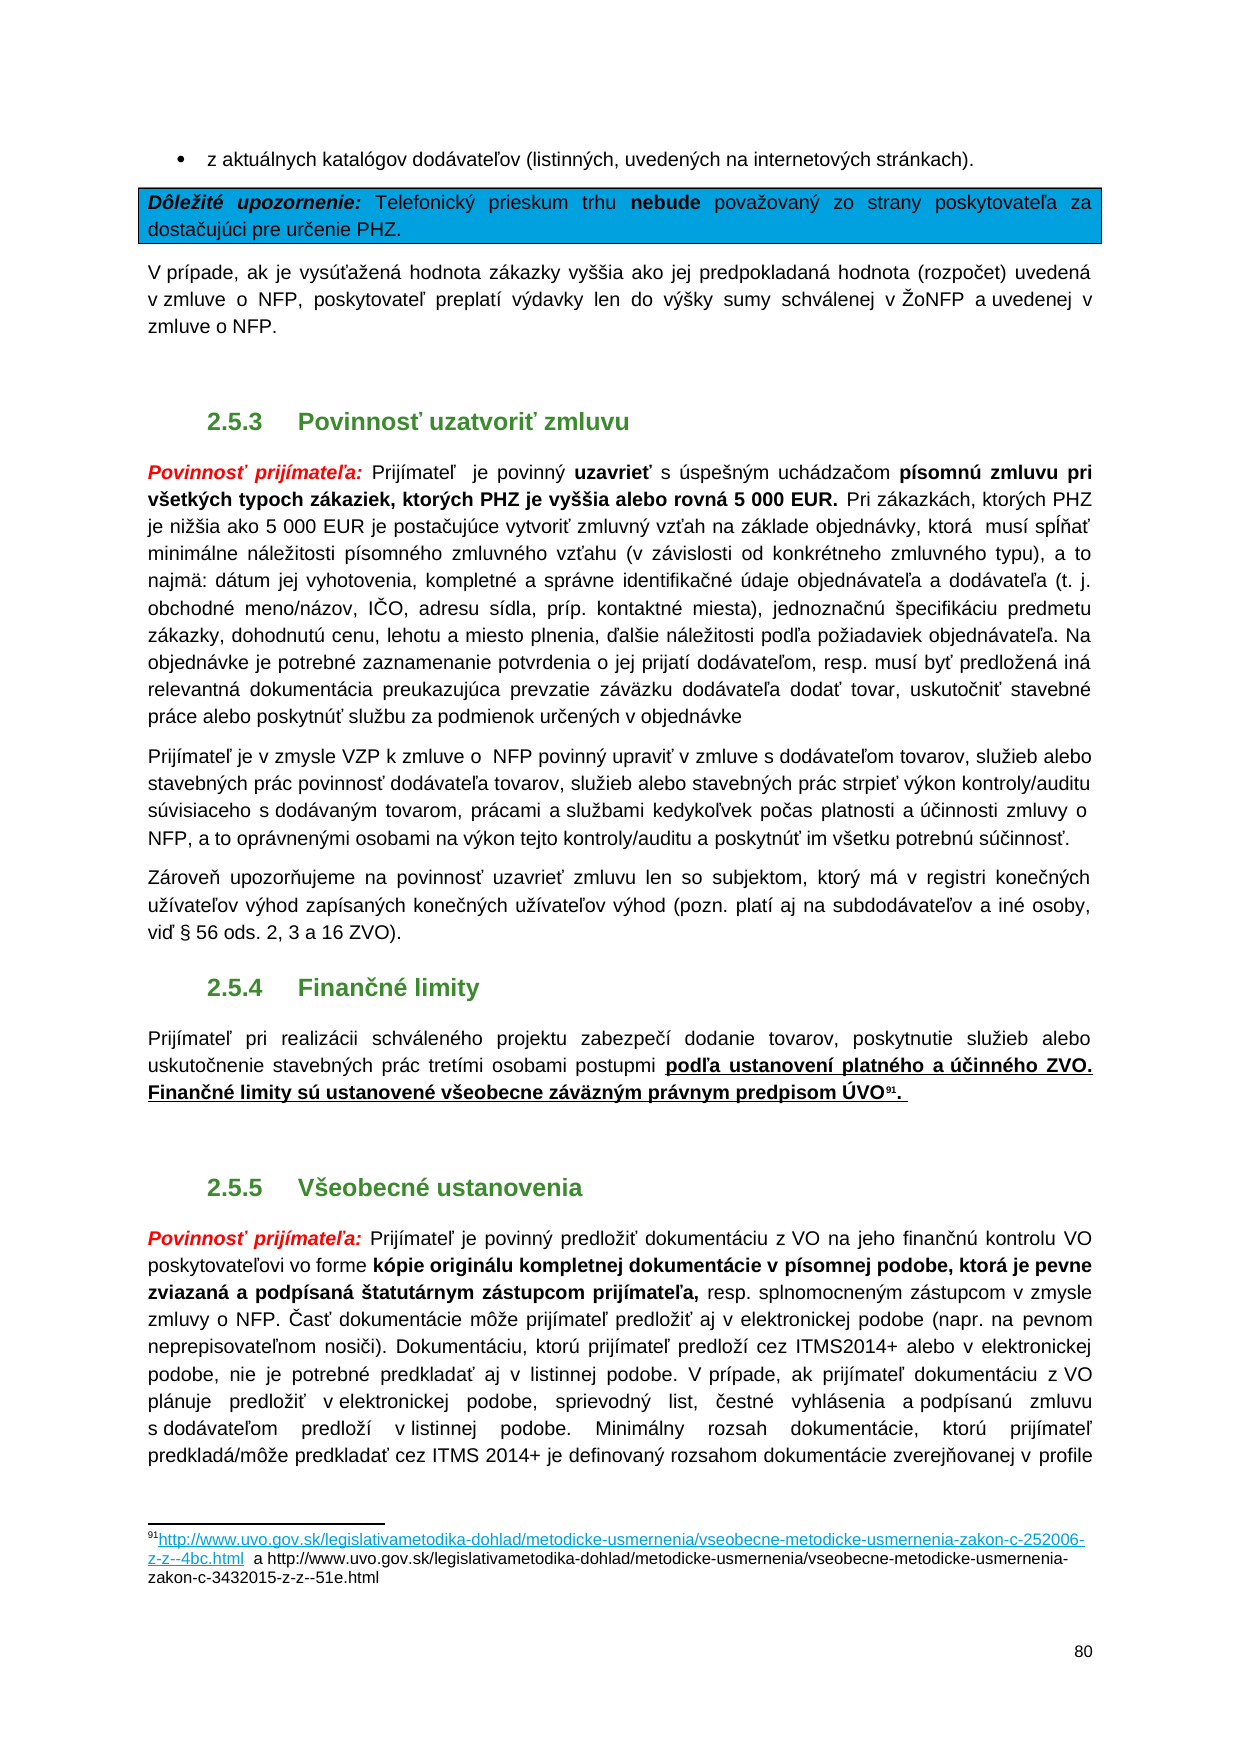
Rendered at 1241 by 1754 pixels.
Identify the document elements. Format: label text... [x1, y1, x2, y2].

subtitle Povinnosť uzatvoriť zmluvu [207, 407, 1092, 436]
text Prijímateľ je v zmysle VZP k zmluve o NFP povinný upraviť v zmluve s dodávateľom tovarov, služieb alebo stavebných prác povinnosť dodávateľa tovarov, služieb alebo stavebných prác strpieť výkon kontroly/auditu súvisiaceho s dodávaným tovarom, prácami a službami kedykoľvek počas platnosti a účinnosti zmluvy o NFP, a to oprávnenými osobami na výkon tejto kontroly/auditu a poskytnúť im všetku potrebnú súčinnosť. [148, 745, 1092, 849]
text Dôležité upozornenie: Telefonický prieskum trhu nebude považovaný zo strany poskytovateľa za dostačujúci pre určenie PHZ. [139, 189, 1101, 243]
subtitle Finančné limity [207, 973, 1092, 1002]
text z aktuálnych katalógov dodávateľov (listinných, uvedených na internetových stránkach). [177, 148, 1092, 171]
text Zároveň upozorňujeme na povinnosť uzavrieť zmluvu len so subjektom, ktorý má v registri konečných užívateľov výhod zapísaných konečných užívateľov výhod (pozn. platí aj na subdodávateľov a iné osoby, viď § 56 ods. 2, 3 a 16 ZVO). [148, 866, 1092, 943]
text Prijímateľ pri realizácii schváleného projektu zabezpečí dodanie tovarov, poskytnutie služieb alebo uskutočnenie stavebných prác tretími osobami postupmi podľa ustanovení platného a účinného ZVO. Finančné limity sú ustanovené všeobecne záväzným právnym predpisom ÚVO. [148, 1027, 1092, 1104]
text Povinnosť prijímateľa: Prijímateľ je povinný uzavrieť s úspešným uchádzačom písomnú zmluvu pri všetkých typoch zákaziek, ktorých PHZ je vyššia alebo rovná 5 000 EUR. Pri zákazkách, ktorých PHZ je nižšia ako 5 000 EUR je postačujúce vytvoriť zmluvný vzťah na základe objednávky, ktorá musí spĺňať minimálne náležitosti písomného zmluvného vzťahu (v závislosti od konkrétneho zmluvného typu), a to najmä: dátum jej vyhotovenia, kompletné a správne identifikačné údaje objednávateľa a dodávateľa (t. j. obchodné meno/názov, IČO, adresu sídla, príp. kontaktné miesta), jednoznačnú špecifikáciu predmetu zákazky, dohodnutú cenu, lehotu a miesto plnenia, ďalšie náležitosti podľa požiadaviek objednávateľa. Na objednávke je potrebné zaznamenanie potvrdenia o jej prijatí dodávateľom, resp. musí byť predložená iná relevantná dokumentácia preukazujúca prevzatie záväzku dodávateľa dodať tovar, uskutočniť stavebné práce alebo poskytnúť službu za podmienok určených v objednávke [148, 461, 1092, 728]
subtitle Všeobecné ustanovenia [207, 1173, 1092, 1202]
text V prípade, ak je vysúťažená hodnota zákazky vyššia ako jej predpokladaná hodnota (rozpočet) uvedená v zmluve o NFP, poskytovateľ preplatí výdavky len do výšky sumy schválenej v ŽoNFP a uvedenej v zmluve o NFP. [148, 261, 1092, 338]
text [148, 1227, 1092, 1467]
